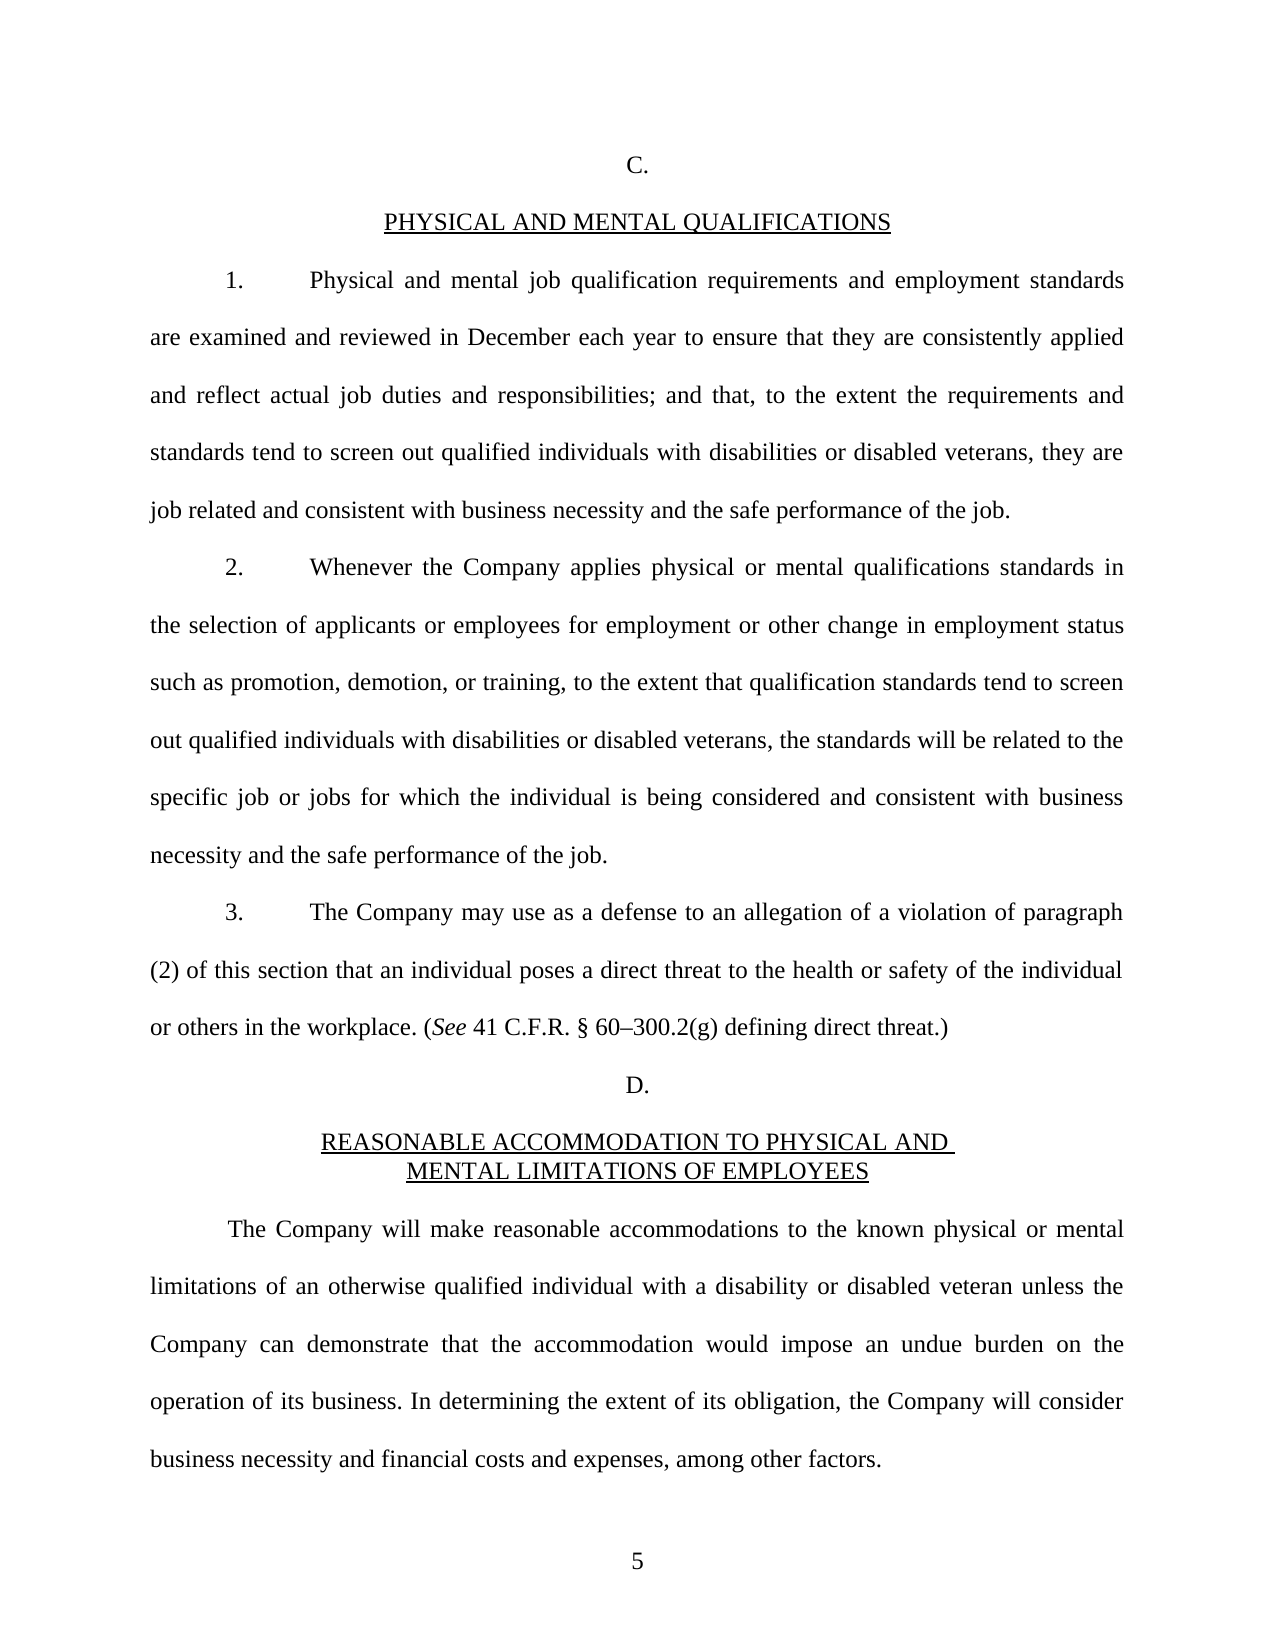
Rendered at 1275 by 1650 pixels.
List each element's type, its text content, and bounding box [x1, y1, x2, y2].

text 3. The Company may use as a defense to an allegation of a violation of paragraph (2) of this section that an individual poses a direct threat to the health or safety of the individual or others in the workplace. (See 41 C.F.R. § 60–300.2(g) defining direct threat.) [150, 897, 1125, 1041]
text 2. Whenever the Company applies physical or mental qualifications standards in the selection of applicants or employees for employment or other change in employment status such as promotion, demotion, or training, to the extent that qualification standards tend to screen out qualified individuals with disabilities or disabled veterans, the standards will be related to the specific job or jobs for which the individual is being considered and consistent with business necessity and the safe performance of the job. [150, 552, 1125, 869]
text C. [150, 150, 1125, 179]
text D. [150, 1070, 1125, 1099]
text PHYSICAL MENTAL QUALIFICATIONS [150, 207, 1125, 236]
text REASONABLE ACCOMMODATION TO PHYSICAL AND MENTAL LIMITATIONS OF EMPLOYEES [150, 1127, 1125, 1185]
text The Company will make reasonable accommodations to the known physical or mental limitations of an otherwise qualified individual with a disability or disabled veteran unless the Company can demonstrate that the accommodation would impose an undue burden on the operation of its business. In determining the extent of its obligation, the Company will consider business necessity and financial costs and expenses, among other factors. [150, 1214, 1125, 1472]
text 1. Physical and mental job qualification requirements and employment standards are examined and reviewed in December each year to ensure that they are consistently applied and reflect actual job duties and responsibilities; and that, to the extent the requirements and standards tend to screen out qualified individuals with disabilities or disabled veterans, they are job related and consistent with business necessity and the safe performance of the job. [150, 265, 1125, 524]
